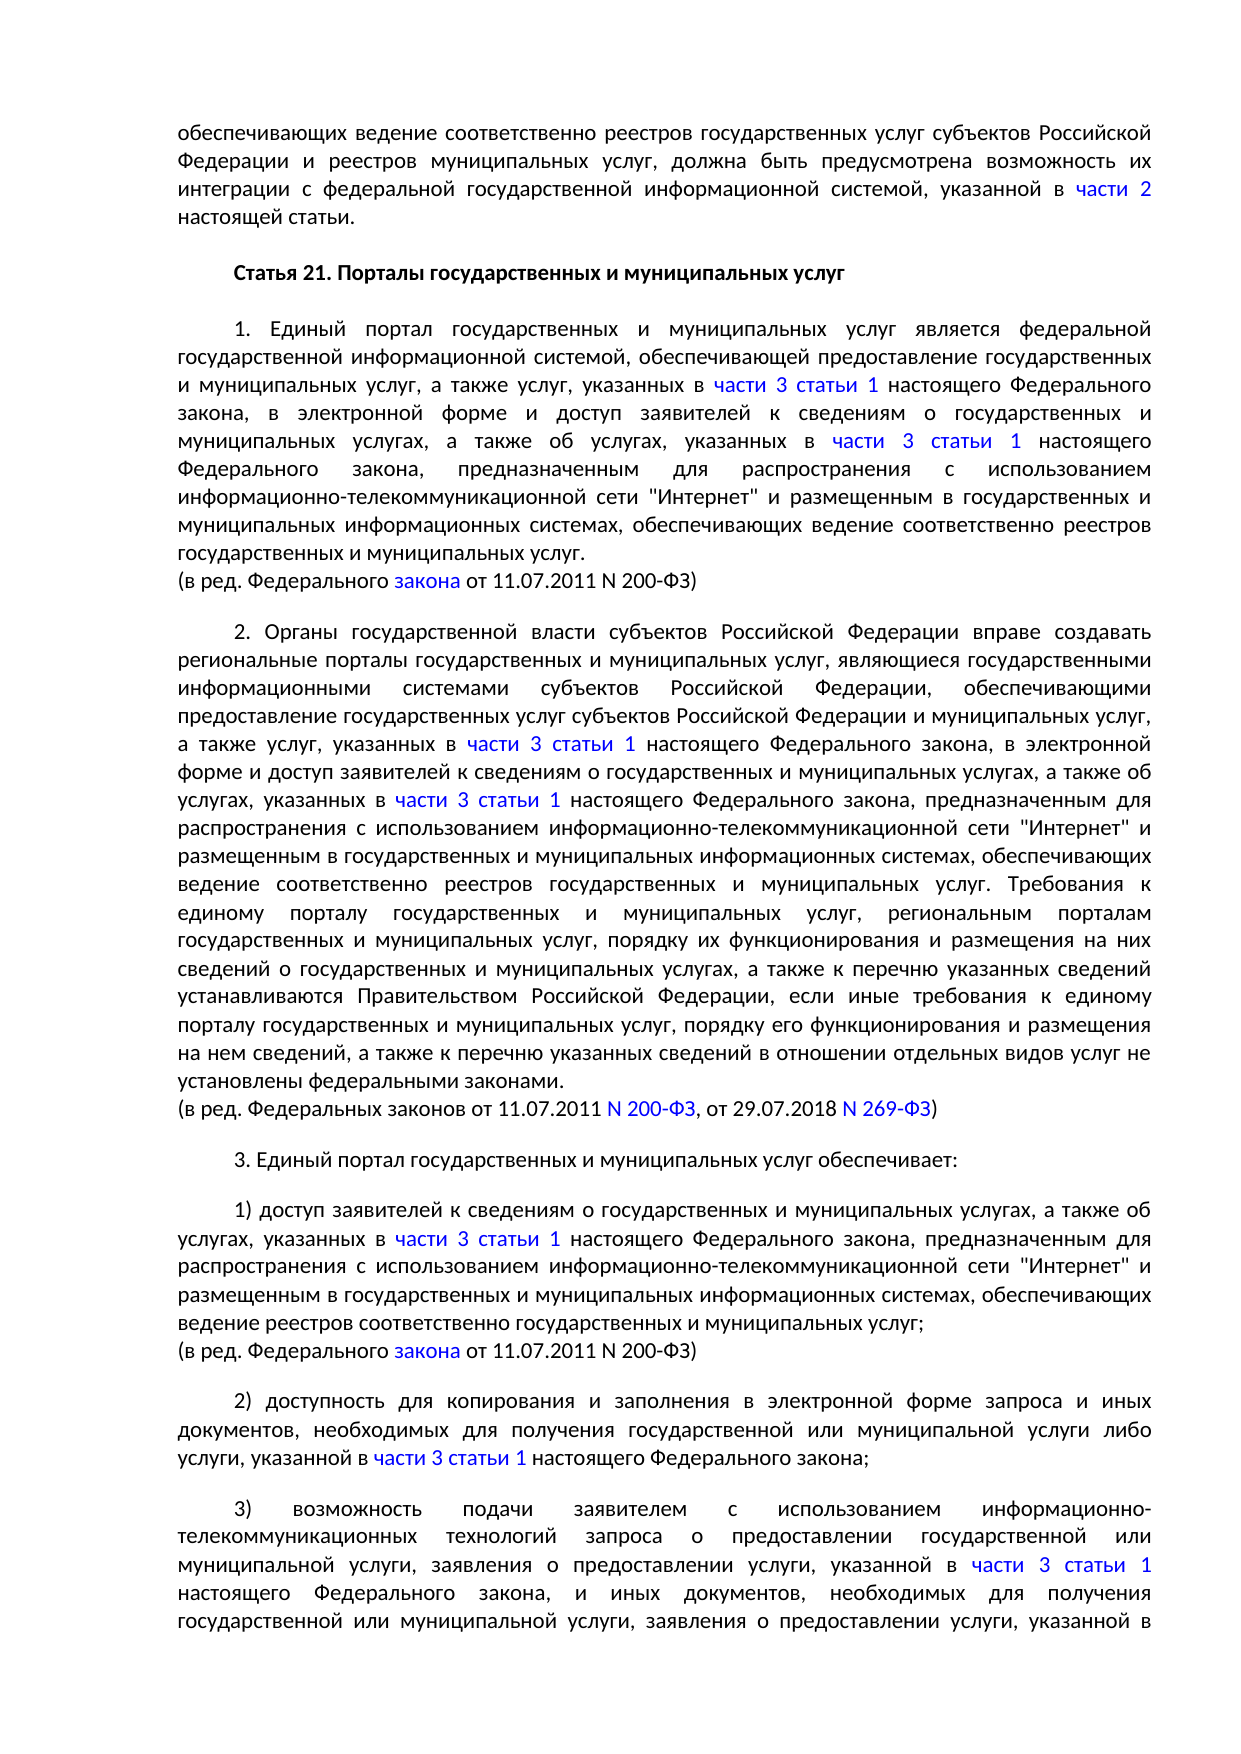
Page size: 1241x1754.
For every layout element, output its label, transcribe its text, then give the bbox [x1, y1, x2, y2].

text (в ред. Федеральных законов от 11.07.2011 N 200-ФЗ, от 29.07.2018 N 269-ФЗ) [177, 1094, 1152, 1122]
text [177, 118, 1152, 230]
text 1) доступ заявителей к сведениям о государственных и муниципальных услугах, а также об услугах, указанных в части 3 статьи 1 настоящего Федерального закона, предназначенным для распространения с использованием информационно-телекоммуникационной сети "Интернет" и размещенным в государственных и муниципальных информационных системах, обеспечивающих ведение реестров соответственно государственных и муниципальных услуг; [177, 1196, 1152, 1336]
text 3. Единый портал государственных и муниципальных услуг обеспечивает: [177, 1145, 1152, 1173]
title Статья 21. Порталы государственных и муниципальных услуг [177, 258, 1152, 286]
text 2. Органы государственной власти субъектов Российской Федерации вправе создавать региональные порталы государственных и муниципальных услуг, являющиеся государственными информационными системами субъектов Российской Федерации, обеспечивающими предоставление государственных услуг субъектов Российской Федерации и муниципальных услуг, а также услуг, указанных в части 3 статьи 1 настоящего Федерального закона, в электронной форме и доступ заявителей к сведениям о государственных и муниципальных услугах, а также об услугах, указанных в части 3 статьи 1 настоящего Федерального закона, предназначенным для распространения с использованием информационно-телекоммуникационной сети "Интернет" и размещенным в государственных и муниципальных информационных системах, обеспечивающих ведение соответственно реестров государственных и муниципальных услуг. Требования к единому порталу государственных и муниципальных услуг, региональным порталам государственных и муниципальных услуг, порядку их функционирования и размещения на них сведений о государственных и муниципальных услугах, а также к перечню указанных сведений устанавливаются Правительством Российской Федерации, если иные требования к единому порталу государственных и муниципальных услуг, порядку его функционирования и размещения на нем сведений, а также к перечню указанных сведений в отношении отдельных видов услуг не установлены федеральными законами. [177, 617, 1152, 1094]
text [177, 1494, 1152, 1634]
text 2) доступность для копирования и заполнения в электронной форме запроса и иных документов, необходимых для получения государственной или муниципальной услуги либо услуги, указанной в части 3 статьи 1 настоящего Федерального закона; [177, 1387, 1152, 1471]
text (в ред. Федерального закона от 11.07.2011 N 200-ФЗ) [177, 566, 1152, 594]
text (в ред. Федерального закона от 11.07.2011 N 200-ФЗ) [177, 1336, 1152, 1364]
text 1. Единый портал государственных и муниципальных услуг является федеральной государственной информационной системой, обеспечивающей предоставление государственных и муниципальных услуг, а также услуг, указанных в части 3 статьи 1 настоящего Федерального закона, в электронной форме и доступ заявителей к сведениям о государственных и муниципальных услугах, а также об услугах, указанных в части 3 статьи 1 настоящего Федерального закона, предназначенным для распространения с использованием информационно-телекоммуникационной сети "Интернет" и размещенным в государственных и муниципальных информационных системах, обеспечивающих ведение соответственно реестров государственных и муниципальных услуг. [177, 314, 1152, 566]
